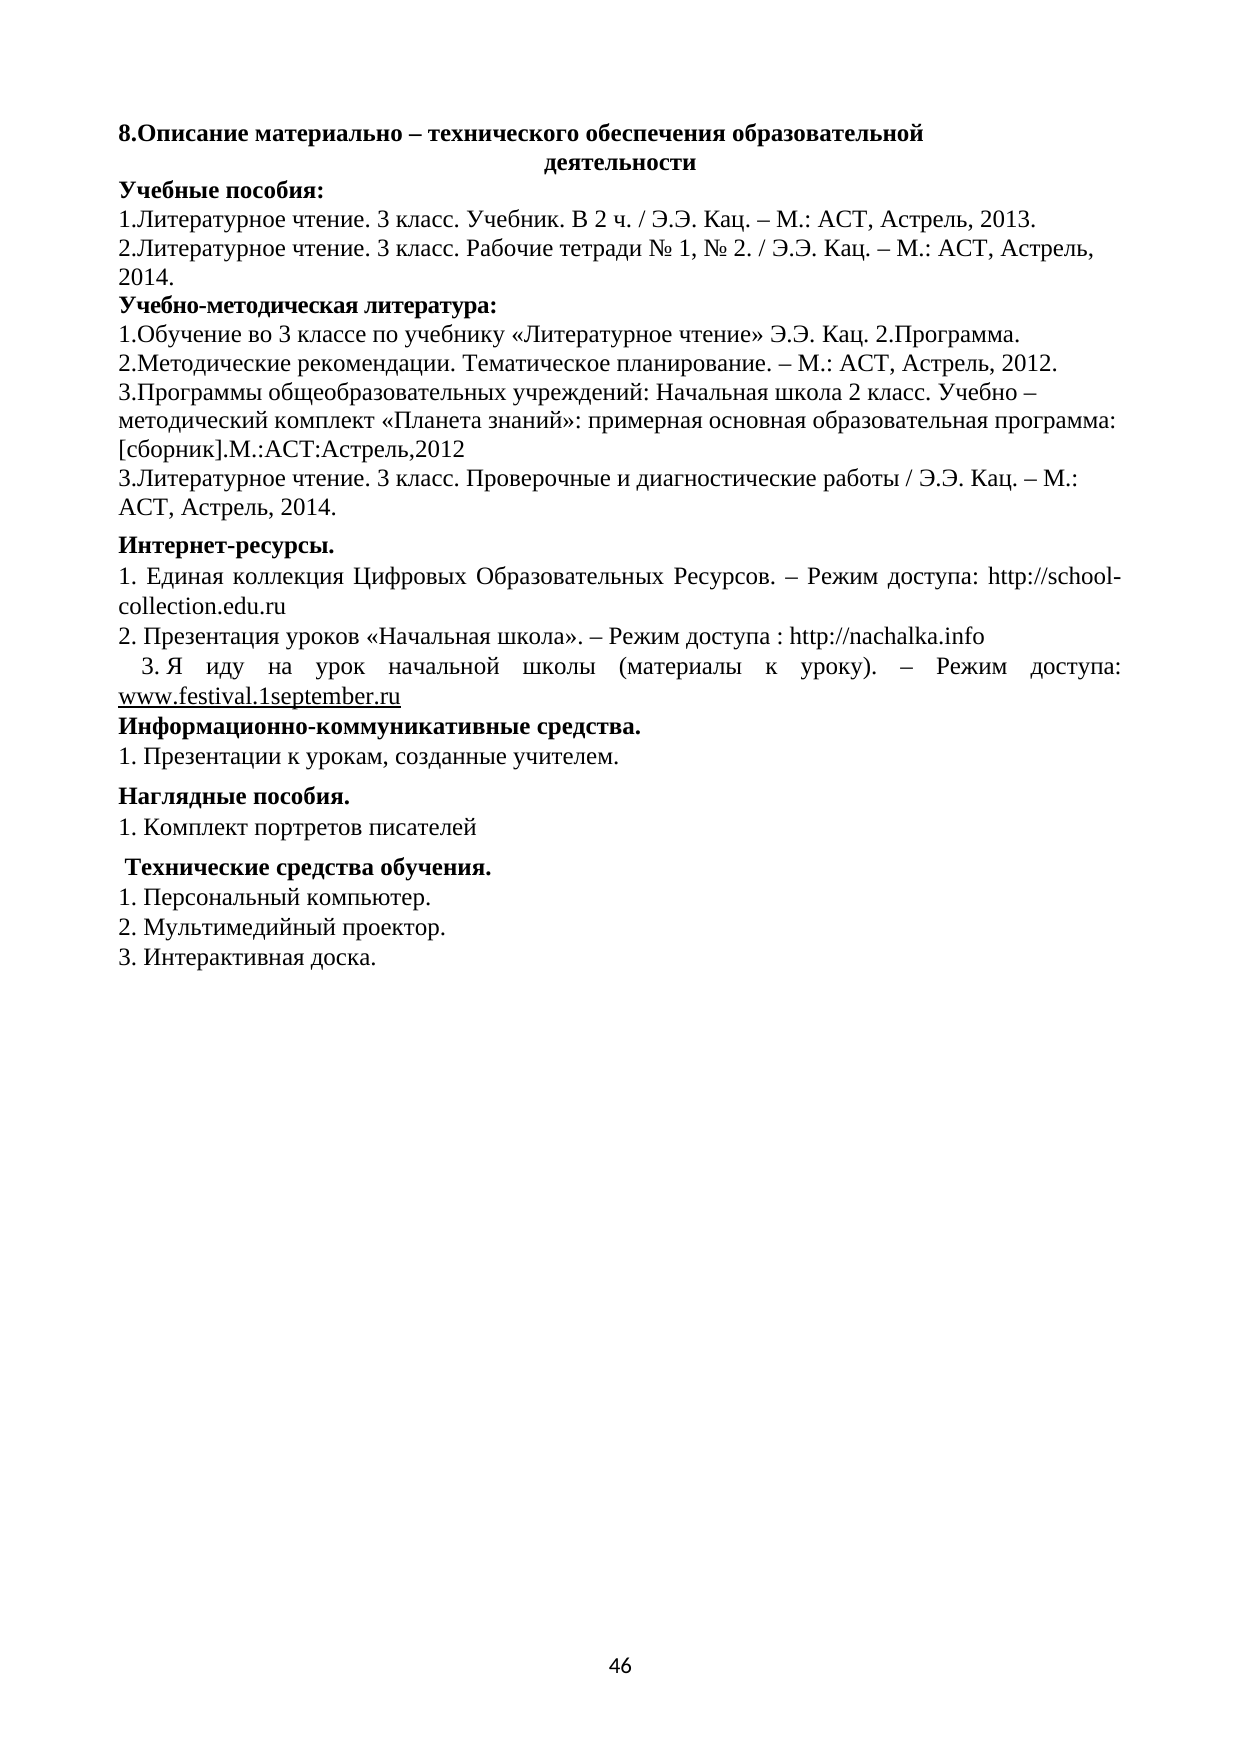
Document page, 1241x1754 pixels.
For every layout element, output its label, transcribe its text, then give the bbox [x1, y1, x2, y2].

text 8.Описание материально – технического обеспечения образовательной [118, 118, 1122, 147]
text 3. Я иду на урок начальной школы (материалы к уроку). – Режим доступа: www.festival.1september.ru [118, 651, 1122, 710]
text 3.Программы общеобразовательных учреждений: Начальная школа 2 класс. Учебно – методический комплект «Планета знаний»: примерная основная образовательная программа: [сборник].М.:АСТ:Астрель,2012 [118, 377, 1122, 463]
text 3. Интерактивная доска. [118, 942, 1122, 971]
text 2. Мультимедийный проектор. [118, 912, 1122, 941]
text 1. Презентации к урокам, созданные учителем. [118, 741, 1122, 770]
text 1.Обучение во 3 классе по учебнику «Литературное чтение» Э.Э. Кац. 2.Программа. 2.Методические рекомендации. Тематическое планирование. – М.: АСТ, Астрель, 2012. [118, 319, 1122, 377]
text Учебные пособия: [118, 176, 1122, 204]
text Информационно-коммуникативные средства. [118, 711, 1122, 740]
text АСТ, Астрель, 2014. [118, 492, 1122, 521]
text 2.Литературное чтение. 3 класс. Рабочие тетради № 1, № 2. / Э.Э. Кац. – М.: АСТ, Астрель, 2014. [118, 233, 1122, 291]
text 1.Литературное чтение. 3 класс. Учебник. В 2 ч. / Э.Э. Кац. – М.: АСТ, Астрель, 2013. [118, 204, 1122, 233]
text 1. Комплект портретов писателей [118, 812, 1122, 840]
text Интернет-ресурсы. [118, 531, 1122, 559]
text Учебно-методическая литература: [118, 291, 1122, 319]
text 2. Презентация уроков «Начальная школа». – Режим доступа : http://nachalka.info [118, 621, 1122, 650]
text Наглядные пособия. [118, 781, 1122, 810]
text деятельности [118, 147, 1122, 176]
text 1. Единая коллекция Цифровых Образовательных Ресурсов. – Режим доступа: http://school-collection.edu.ru [118, 561, 1122, 619]
text 3.Литературное чтение. 3 класс. Проверочные и диагностические работы / Э.Э. Кац. – М.: [118, 463, 1122, 492]
text 1. Персональный компьютер. [118, 882, 1122, 911]
text Технические средства обучения. [118, 852, 1122, 880]
